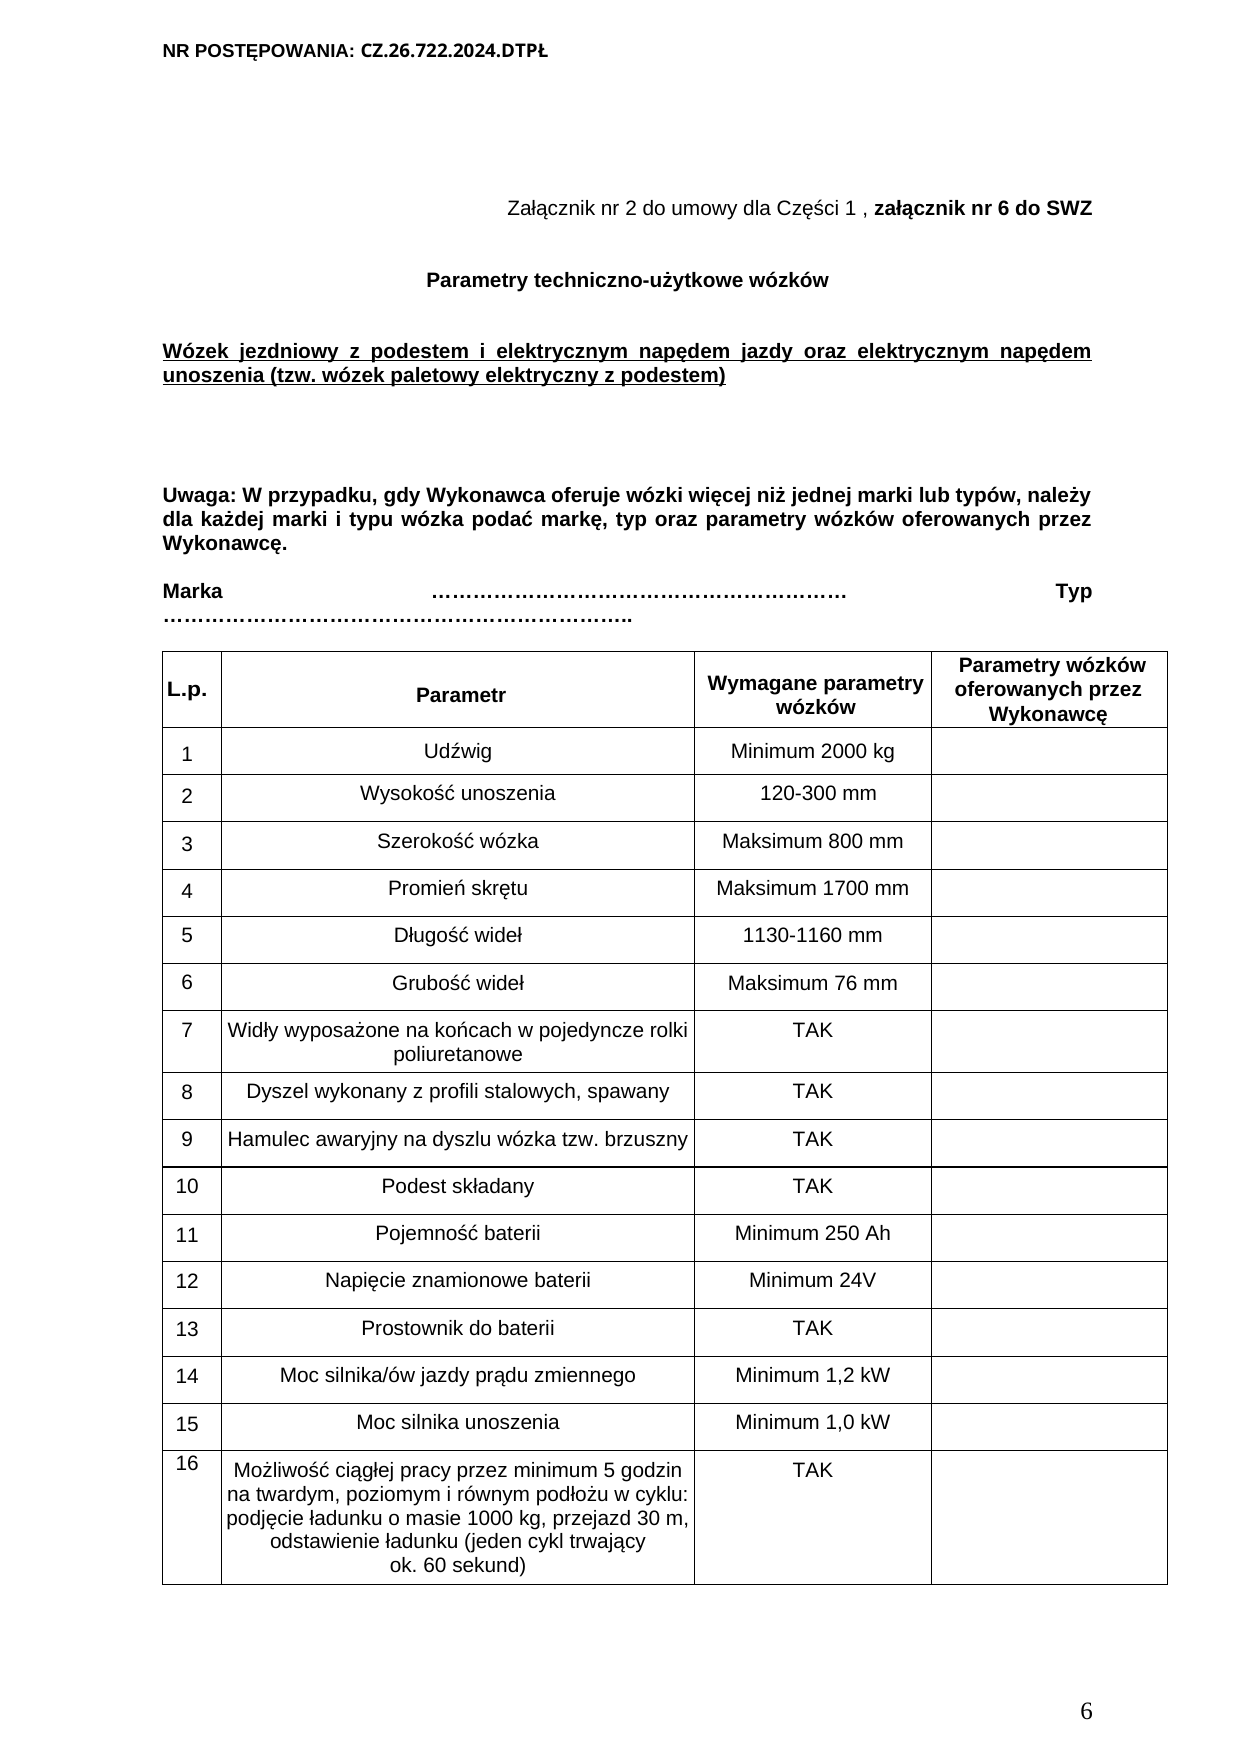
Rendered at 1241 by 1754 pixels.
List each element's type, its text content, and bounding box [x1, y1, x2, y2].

table_cell 1130-1160 mm [695, 917, 931, 963]
table_cell Grubość wideł [222, 964, 694, 1010]
table_cell TAK [695, 1011, 931, 1072]
table_cell 120-300 mm [695, 775, 931, 821]
table_cell 15 [163, 1404, 221, 1450]
table_cell [932, 917, 1167, 963]
table_cell [932, 1073, 1167, 1119]
table_cell 1 [163, 728, 221, 774]
table_header Wymagane parametry wózków [695, 652, 931, 727]
table_header L.p. [163, 652, 221, 727]
table_cell [932, 1451, 1167, 1583]
table_cell [932, 1262, 1167, 1308]
table_cell 6 [163, 964, 221, 1010]
table_cell Długość wideł [222, 917, 694, 963]
table_cell 4 [163, 870, 221, 916]
table_cell Pojemność baterii [222, 1215, 694, 1261]
table_cell Maksimum 1700 mm [695, 870, 931, 916]
text Parametry techniczno-użytkowe wózków [162, 267, 1093, 291]
table_header Parametr [222, 652, 694, 727]
table_cell Widły wyposażone na końcach w pojedyncze rolki poliuretanowe [222, 1011, 694, 1072]
table_cell [932, 1309, 1167, 1356]
table_cell 8 [163, 1073, 221, 1119]
table_cell [932, 1120, 1167, 1166]
table_cell Napięcie znamionowe baterii [222, 1262, 694, 1308]
table_header Parametry wózków oferowanych przez Wykonawcę [932, 652, 1167, 727]
table_cell [932, 964, 1167, 1010]
table_cell Moc silnika/ów jazdy prądu zmiennego [222, 1357, 694, 1403]
table_cell [932, 775, 1167, 821]
table_cell 11 [163, 1215, 221, 1261]
table_cell Minimum 250 Ah [695, 1215, 931, 1261]
table_cell Możliwość ciągłej pracy przez minimum 5 godzin na twardym, poziomym i równym podłożu w cyklu: podjęcie ładunku o masie 1000 kg, przejazd 30 m, odstawienie ładunku (jeden cykl trwający ok. 60 sekund) [222, 1451, 694, 1583]
table_cell [932, 1404, 1167, 1450]
table_cell TAK [695, 1309, 931, 1356]
table_cell Maksimum 800 mm [695, 822, 931, 868]
table_cell Hamulec awaryjny na dyszlu wózka tzw. brzuszny [222, 1120, 694, 1166]
table_cell 12 [163, 1262, 221, 1308]
table_cell Promień skrętu [222, 870, 694, 916]
table_cell 16 [163, 1451, 221, 1583]
table_cell Podest składany [222, 1168, 694, 1214]
text Uwaga: W przypadku, gdy Wykonawca oferuje wózki więcej niż jednej marki lub typów, należy dla każdej marki i typu wózka podać markę, typ oraz parametry wózków oferowanych przez Wykonawcę. [162, 483, 1093, 555]
table_cell 7 [163, 1011, 221, 1072]
table_cell TAK [695, 1168, 931, 1214]
table_cell [932, 1215, 1167, 1261]
table_cell 5 [163, 917, 221, 963]
table_cell Minimum 1,0 kW [695, 1404, 931, 1450]
table_cell Prostownik do baterii [222, 1309, 694, 1356]
text Wózek jezdniowy z podestem i elektrycznym napędem jazdy oraz elektrycznym napędem unoszenia (tzw. wózek paletowy elektryczny z podestem) [162, 339, 1093, 387]
text Marka …………………………………………………… Typ ………………………………………………………….. [162, 579, 1093, 627]
table_cell 9 [163, 1120, 221, 1166]
table_cell 13 [163, 1309, 221, 1356]
table_cell Udźwig [222, 728, 694, 774]
table_cell [932, 1011, 1167, 1072]
table_cell Maksimum 76 mm [695, 964, 931, 1010]
table_cell [932, 822, 1167, 868]
table_cell Minimum 1,2 kW [695, 1357, 931, 1403]
table_cell Wysokość unoszenia [222, 775, 694, 821]
table_cell Minimum 24V [695, 1262, 931, 1308]
text Załącznik nr 2 do umowy dla Części 1 , załącznik nr 6 do SWZ [162, 196, 1093, 219]
table_cell [932, 1168, 1167, 1214]
table_cell Moc silnika unoszenia [222, 1404, 694, 1450]
table_cell 10 [163, 1168, 221, 1214]
table_cell 2 [163, 775, 221, 821]
table_cell TAK [695, 1073, 931, 1119]
table_cell [932, 1357, 1167, 1403]
table_cell Szerokość wózka [222, 822, 694, 868]
table_cell 14 [163, 1357, 221, 1403]
table_cell TAK [695, 1120, 931, 1166]
table_cell Dyszel wykonany z profili stalowych, spawany [222, 1073, 694, 1119]
table_cell [932, 728, 1167, 774]
table_cell 3 [163, 822, 221, 868]
table_cell TAK [695, 1451, 931, 1583]
table_cell Minimum 2000 kg [695, 728, 931, 774]
table_cell [932, 870, 1167, 916]
